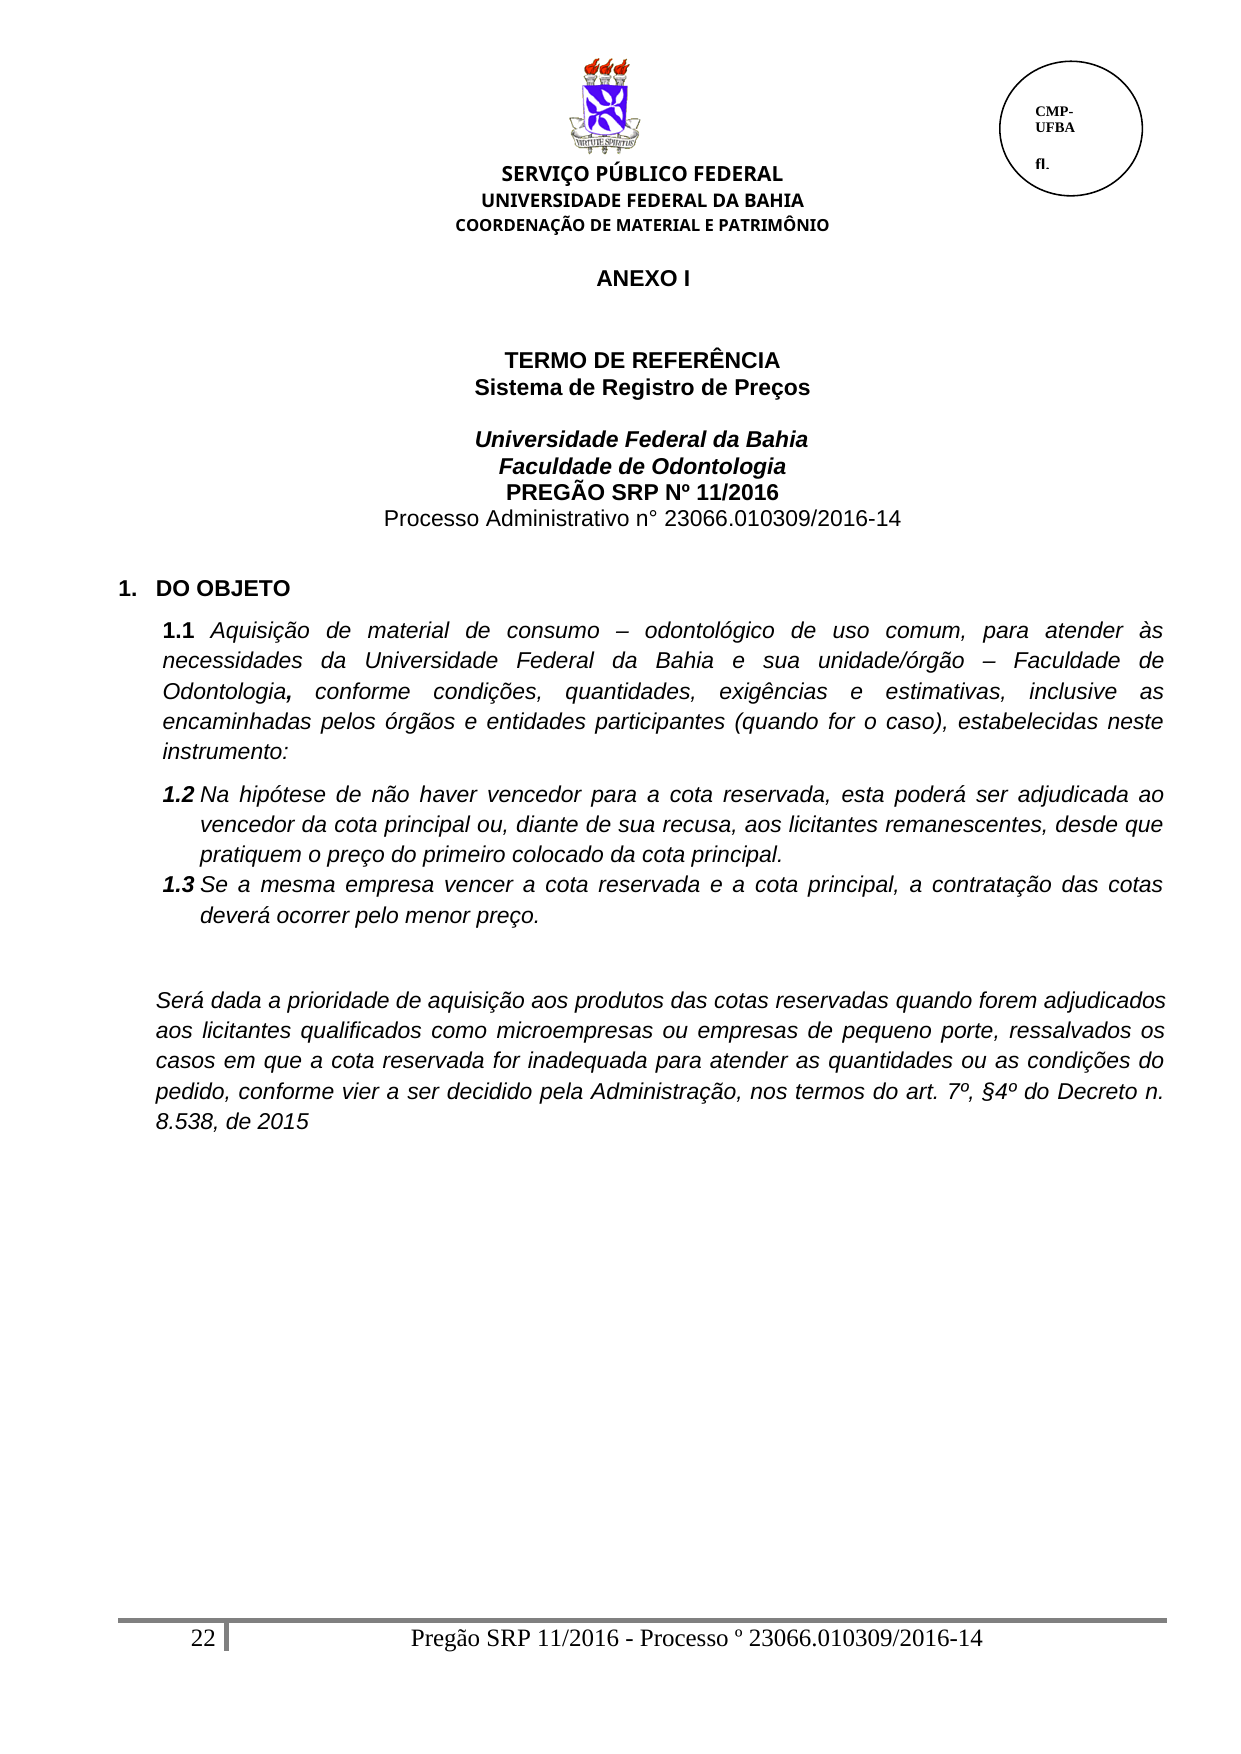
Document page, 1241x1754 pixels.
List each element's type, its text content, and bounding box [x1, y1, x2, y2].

text PREGÃO SRP Nº 11/2016 [118, 479, 1167, 505]
text Faculdade de Odontologia [118, 453, 1167, 479]
text Sistema de Registro de Preços [118, 374, 1167, 400]
picture [568, 56, 641, 156]
text ANEXO I [118, 264, 1168, 291]
text Será dada a prioridade de aquisição aos produtos das cotas reservadas quando forem adjudicados aos licitantes qualificados como microempresas ou empresas de pequeno porte, ressalvados os casos em que a cota reservada for inadequada para atender as quantidades ou as condições do pedido, conforme vier a ser decidido pela Administração, nos termos do art. 7º, §4º do Decreto n. 8.538, de 2015 [156, 987, 1168, 1134]
list Se a mesma empresa vencer a cota reservada e a cota principal, a contratação das cotas deverá ocorrer pelo menor preço. [162, 871, 1167, 928]
text TERMO DE REFERÊNCIA [118, 347, 1167, 374]
list DO OBJETO [118, 574, 1168, 601]
text Universidade Federal da Bahia [118, 426, 1167, 453]
list Na hipótese de não haver vencedor para a cota reservada, esta poderá ser adjudicada ao vencedor da cota principal ou, diante de sua recusa, aos licitantes remanescentes, desde que pratiquem o preço do primeiro colocado da cota principal. [162, 781, 1167, 867]
text 1.1 Aquisição de material de consumo – odontológico de uso comum, para atender às necessidades da Universidade Federal da Bahia e sua unidade/órgão – Faculdade de Odontologia, conforme condições, quantidades, exigências e estimativas, inclusive as encaminhadas pelos órgãos e entidades participantes (quando for o caso), estabelecidas neste instrumento: [162, 617, 1167, 764]
text Processo Administrativo n° 23066.010309/2016-14 [118, 505, 1167, 532]
